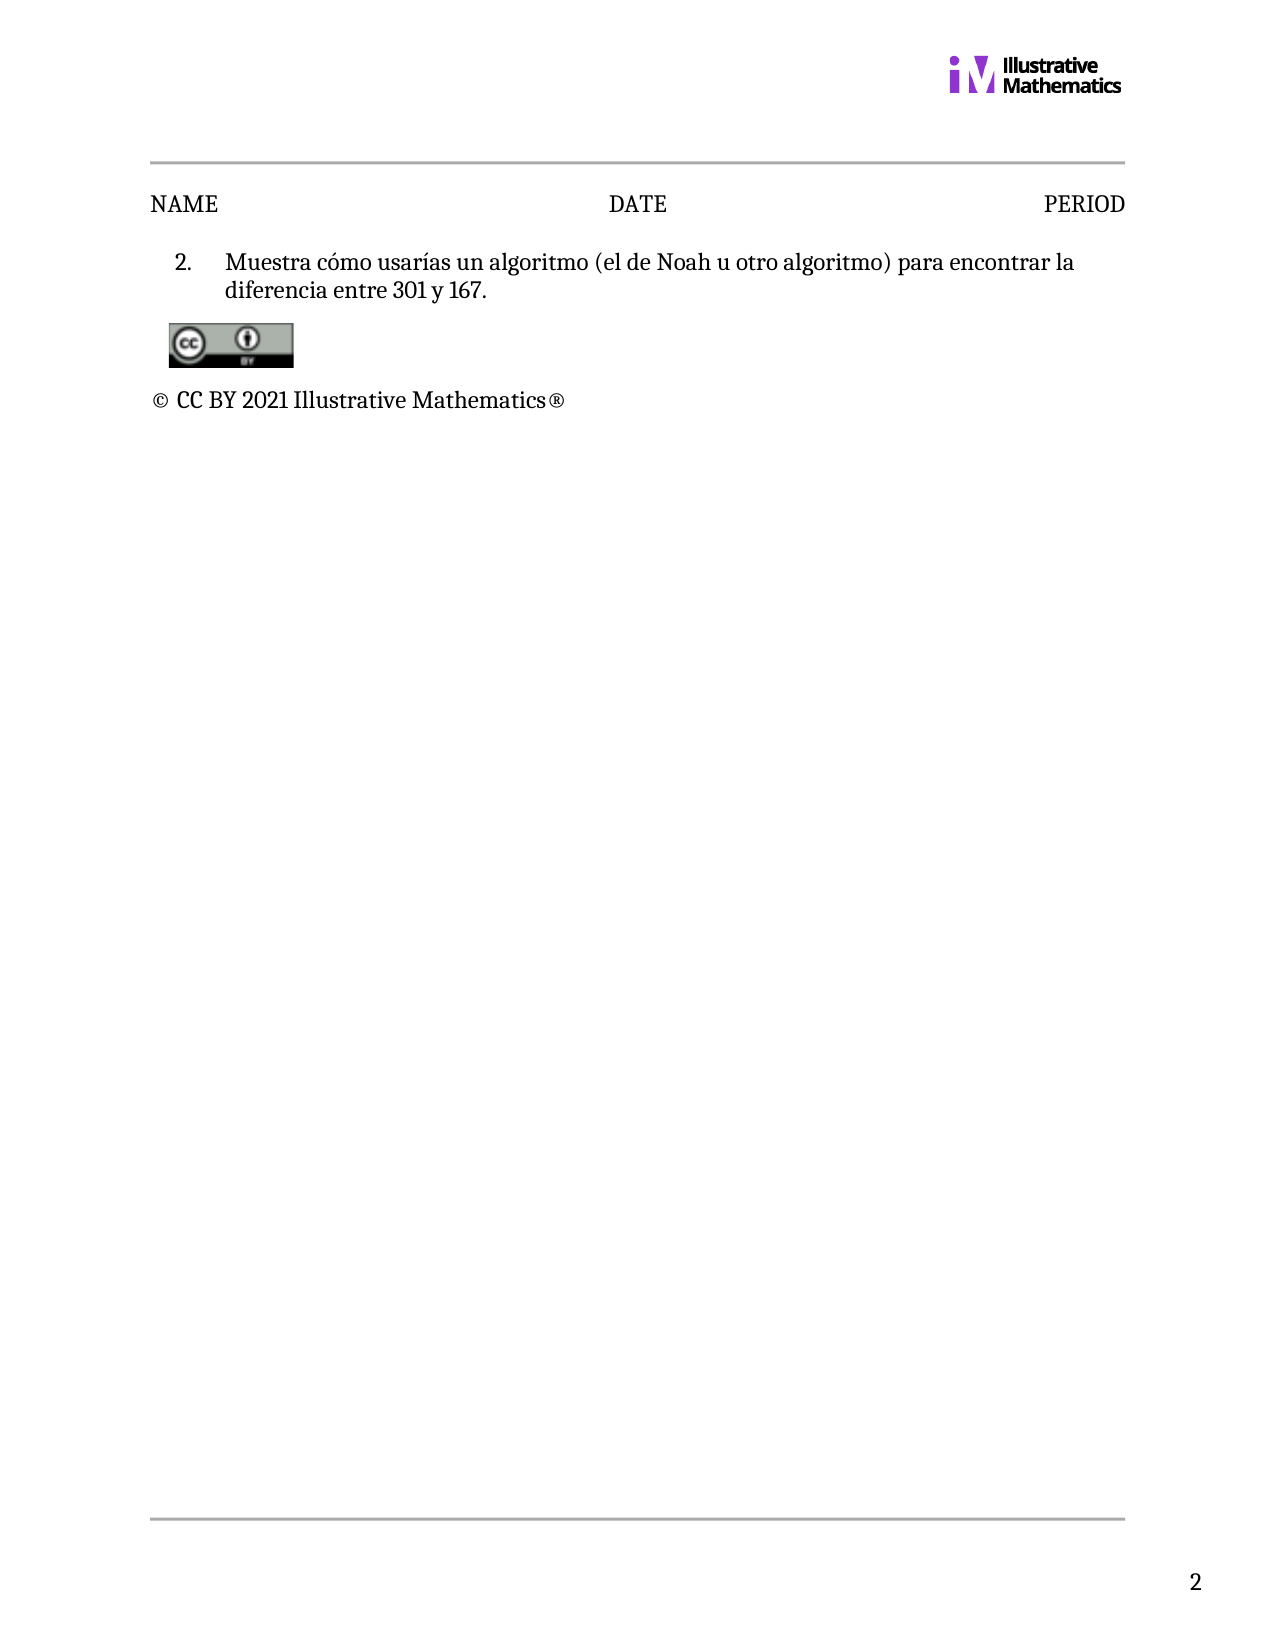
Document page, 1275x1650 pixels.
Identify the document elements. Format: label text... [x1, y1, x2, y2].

picture [168, 323, 294, 368]
picture [949, 55, 1121, 93]
text © CC BY 2021 Illustrative Mathematics® [150, 386, 1125, 415]
list Muestra cómo usarías un algoritmo (el de Noah u otro algoritmo) para encontrar la diferencia entre 301 y 167. [175, 247, 1125, 305]
